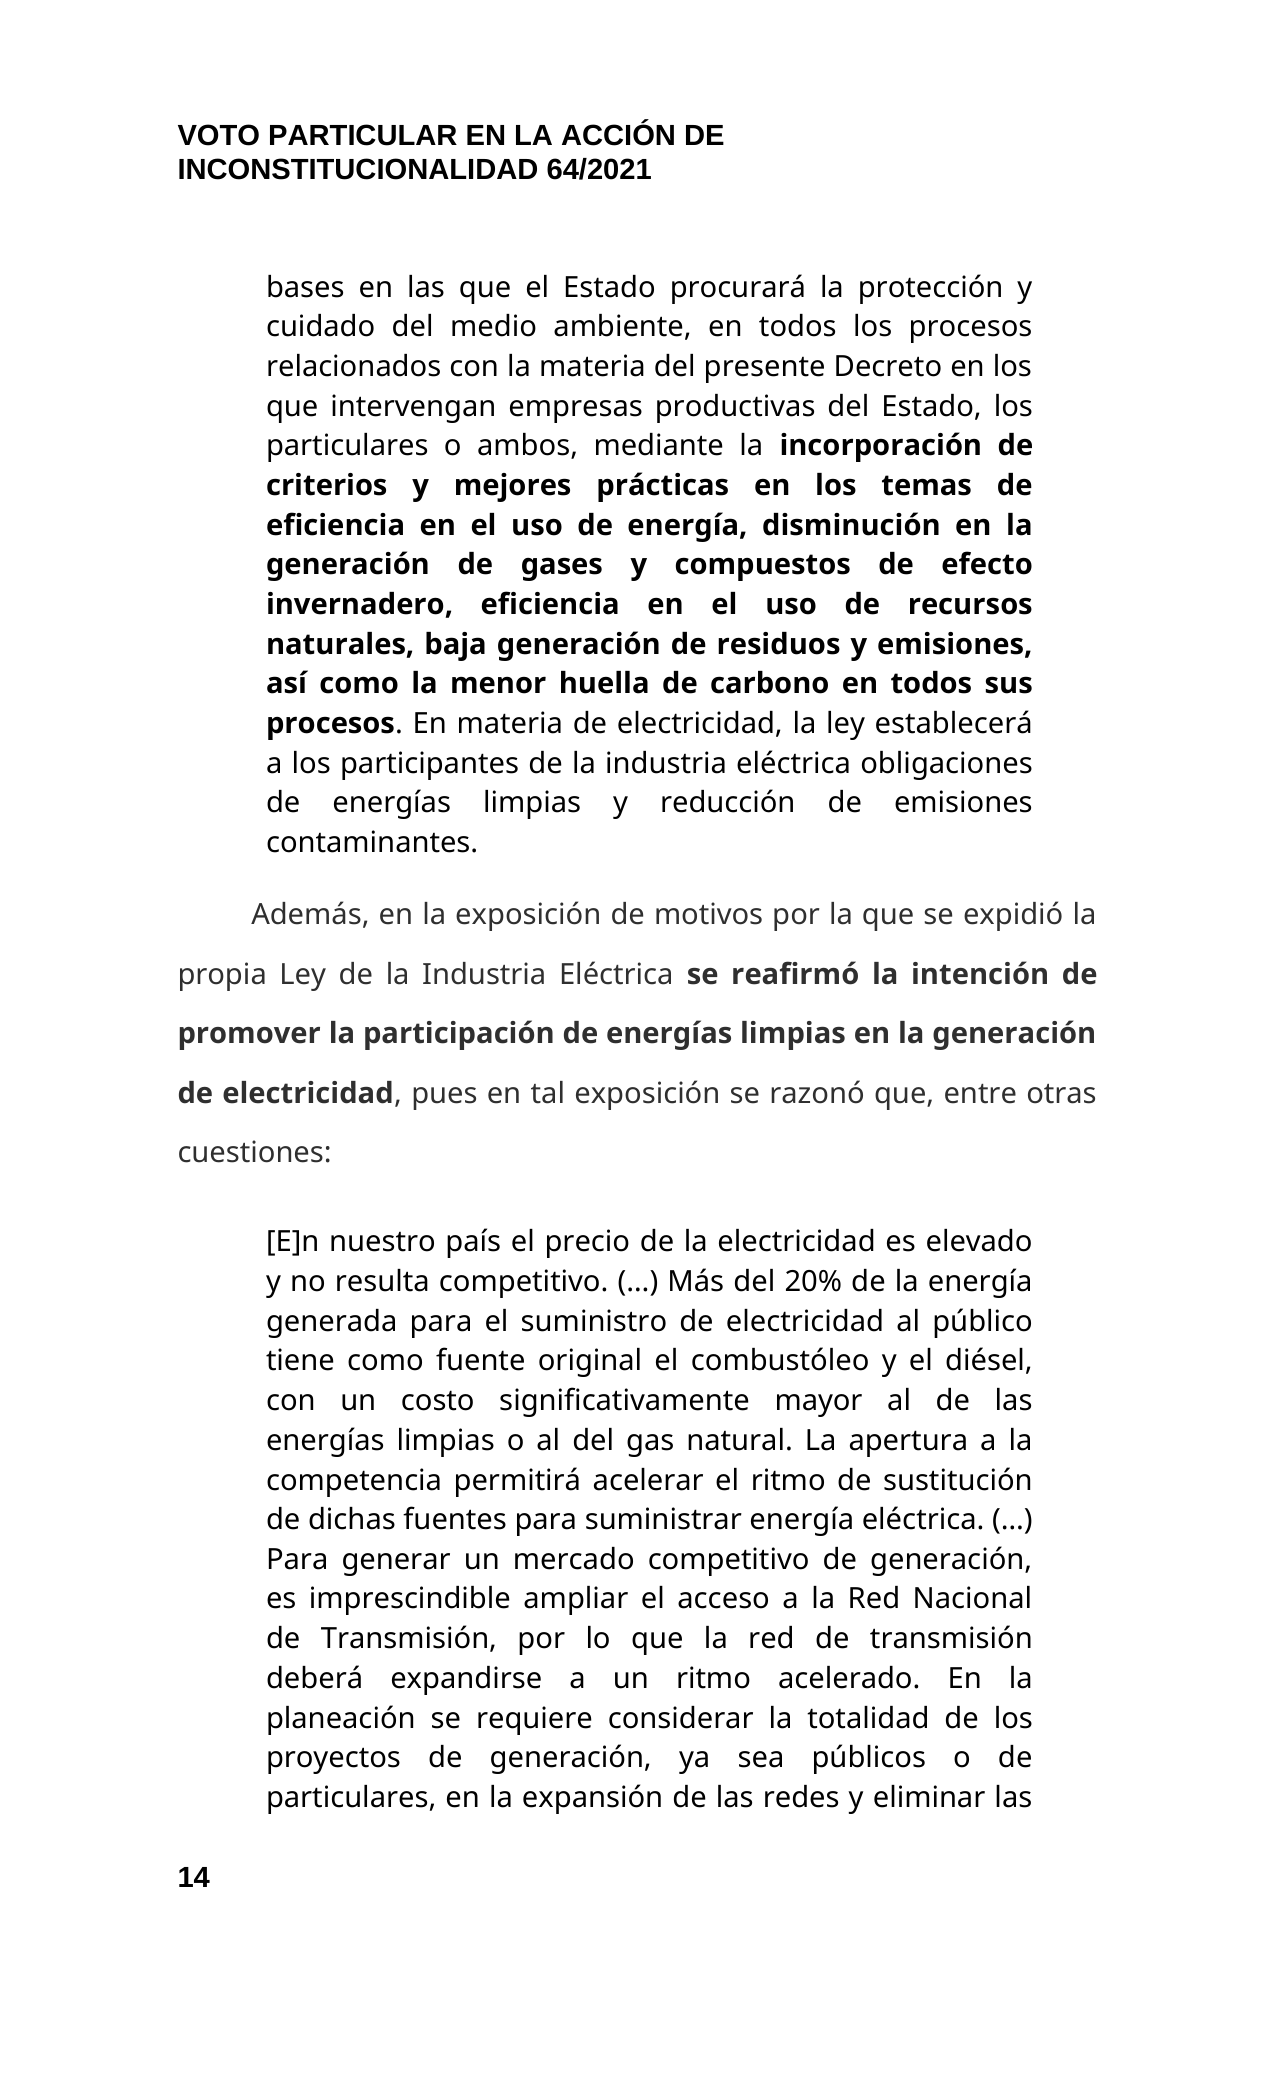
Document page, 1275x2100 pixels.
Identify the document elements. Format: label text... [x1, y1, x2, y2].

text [266, 266, 1033, 861]
text Además, en la exposición de motivos por la que se expidió la propia Ley de la Industria Eléctrica se reafirmó la intención de promover la participación de energías limpias en la generación de electricidad, pues en tal exposición se razonó que, entre otras cuestiones: [177, 893, 1098, 1171]
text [266, 1221, 1033, 1816]
